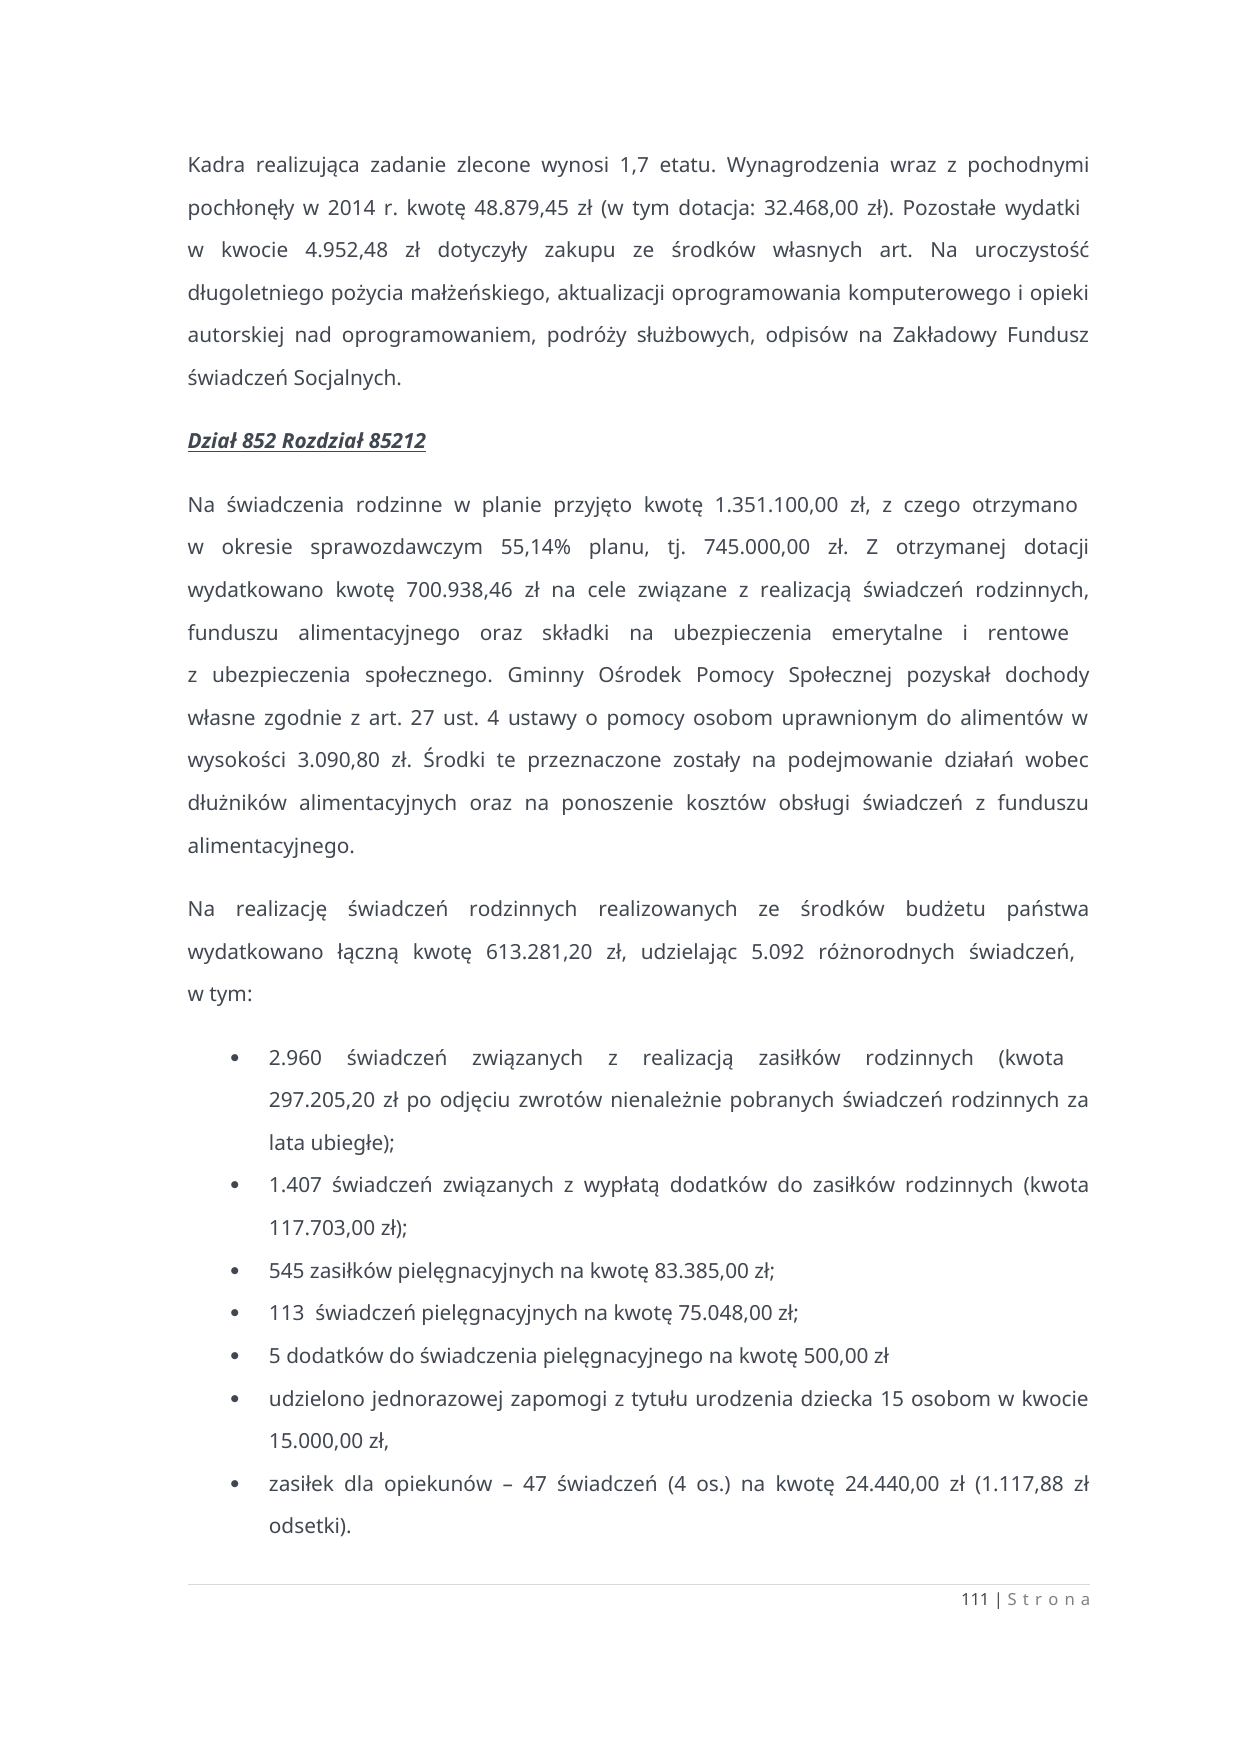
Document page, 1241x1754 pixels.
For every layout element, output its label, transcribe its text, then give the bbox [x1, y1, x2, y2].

text Na realizację świadczeń rodzinnych realizowanych ze środków budżetu państwa wydatkowano łączną kwotę 613.281,20 zł, udzielając 5.092 różnorodnych świadczeń, w tym: [187, 894, 1090, 1008]
text Kadra realizująca zadanie zlecone wynosi 1,7 etatu. Wynagrodzenia wraz z pochodnymi pochłonęły w 2014 r. kwotę 48.879,45 zł (w tym dotacja: 32.468,00 zł). Pozostałe wydatki w kwocie 4.952,48 zł dotyczyły zakupu ze środków własnych art. Na uroczystość długoletniego pożycia małżeńskiego, aktualizacji oprogramowania komputerowego i opieki autorskiej nad oprogramowaniem, podróży służbowych, odpisów na Zakładowy Fundusz świadczeń Socjalnych. [187, 150, 1090, 391]
list 113 świadczeń pielęgnacyjnych na kwotę 75.048,00 zł; [231, 1298, 1090, 1327]
text Dział 852 Rozdział 85212 [187, 426, 1090, 455]
list 5 dodatków do świadczenia pielęgnacyjnego na kwotę 500,00 zł [231, 1341, 1090, 1369]
list 2.960 świadczeń związanych z realizacją zasiłków rodzinnych (kwota 297.205,20 zł po odjęciu zwrotów nienależnie pobranych świadczeń rodzinnych za lata ubiegłe); [231, 1043, 1090, 1156]
list udzielono jednorazowej zapomogi z tytułu urodzenia dziecka 15 osobom w kwocie 15.000,00 zł, [231, 1384, 1090, 1455]
list zasiłek dla opiekunów – 47 świadczeń (4 os.) na kwotę 24.440,00 zł (1.117,88 zł odsetki). [231, 1469, 1090, 1540]
text Na świadczenia rodzinne w planie przyjęto kwotę 1.351.100,00 zł, z czego otrzymano w okresie sprawozdawczym 55,14% planu, tj. 745.000,00 zł. Z otrzymanej dotacji wydatkowano kwotę 700.938,46 zł na cele związane z realizacją świadczeń rodzinnych, funduszu alimentacyjnego oraz składki na ubezpieczenia emerytalne i rentowe z ubezpieczenia społecznego. Gminny Ośrodek Pomocy Społecznej pozyskał dochody własne zgodnie z art. 27 ust. 4 ustawy o pomocy osobom uprawnionym do alimentów w wysokości 3.090,80 zł. Środki te przeznaczone zostały na podejmowanie działań wobec dłużników alimentacyjnych oraz na ponoszenie kosztów obsługi świadczeń z funduszu alimentacyjnego. [187, 490, 1090, 859]
list 1.407 świadczeń związanych z wypłatą dodatków do zasiłków rodzinnych (kwota 117.703,00 zł); [231, 1171, 1090, 1242]
list 545 zasiłków pielęgnacyjnych na kwotę 83.385,00 zł; [231, 1256, 1090, 1284]
